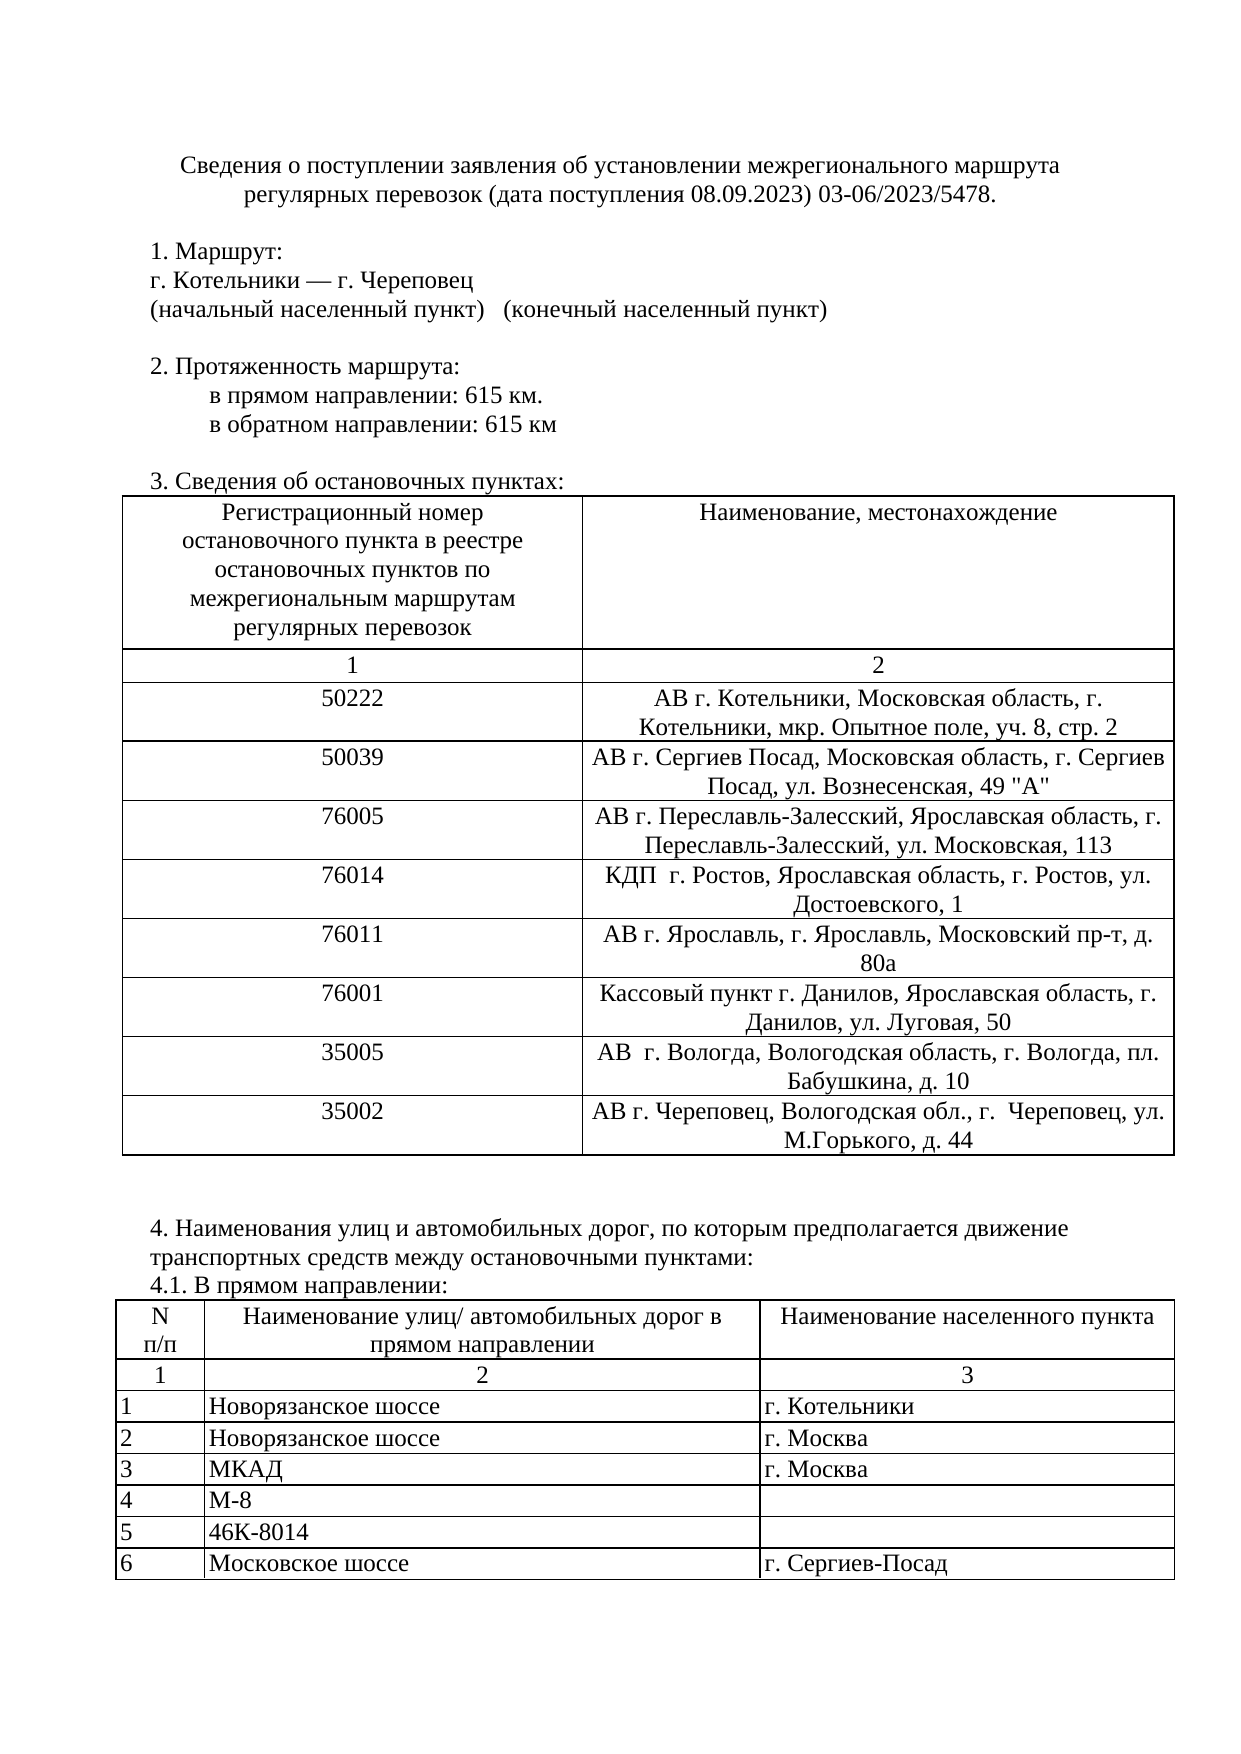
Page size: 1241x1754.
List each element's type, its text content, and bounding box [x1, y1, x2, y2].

table_cell АВ г. Череповец, Вологодская обл., г. Череповец, ул. М.Горького, д. 44 [583, 1096, 1173, 1154]
table_cell г. Котельники [761, 1391, 1174, 1421]
text 2. Протяженность маршрута: [150, 351, 1090, 380]
table_cell АВ г. Вологда, Вологодская область, г. Вологда, пл. Бабушкина, д. 10 [583, 1037, 1173, 1095]
table_cell Московское шоссе [205, 1549, 759, 1578]
table_cell Кассовый пункт г. Данилов, Ярославская область, г. Данилов, ул. Луговая, 50 [583, 978, 1173, 1036]
table_cell 76005 [123, 801, 582, 858]
table_cell 76001 [123, 978, 582, 1036]
table_cell 50039 [123, 742, 582, 799]
text Сведения о поступлении заявления об установлении межрегионального маршрута регулярных перевозок (дата поступления 08.09.2023) 03-06/2023/5478. [150, 150, 1090, 207]
table_cell КДП г. Ростов, Ярославская область, г. Ростов, ул. Достоевского, 1 [583, 860, 1173, 918]
table_cell 5 [117, 1517, 204, 1547]
table_cell 3 [761, 1360, 1174, 1390]
table_cell [761, 1517, 1174, 1547]
text 1. Маршрут: [150, 236, 1090, 265]
table_cell АВ г. Сергиев Посад, Московская область, г. Сергиев Посад, ул. Вознесенская, 49 "А" [583, 742, 1173, 799]
table_header Наименование, местонахождение [583, 497, 1173, 648]
table_cell 76014 [123, 860, 582, 918]
table_cell 76011 [123, 919, 582, 977]
table_header Наименование населенного пункта [761, 1301, 1174, 1358]
text 4.1. В прямом направлении: [150, 1270, 1090, 1299]
table_cell [761, 1486, 1174, 1516]
text 3. Сведения об остановочных пунктах: [150, 466, 1090, 495]
table_cell Новорязанское шоссе [205, 1391, 759, 1421]
table_cell 2 [117, 1423, 204, 1453]
table_cell АВ г. Переславль-Залесский, Ярославская область, г. Переславль-Залесский, ул. Московская, 113 [583, 801, 1173, 858]
text 4. Наименования улиц и автомобильных дорог, по которым предполагается движение транспортных средств между остановочными пунктами: [150, 1213, 1090, 1270]
table_cell 4 [117, 1486, 204, 1516]
table_cell г. Сергиев-Посад [761, 1549, 1174, 1578]
table_cell 50222 [123, 683, 582, 740]
text (начальный населенный пункт) (конечный населенный пункт) [150, 294, 1090, 322]
table_cell 46К-8014 [205, 1517, 759, 1547]
table_cell Новорязанское шоссе [205, 1423, 759, 1453]
table_cell г. Москва [761, 1454, 1174, 1484]
table_cell г. Москва [761, 1423, 1174, 1453]
table_cell 1 [123, 650, 582, 681]
table_cell 35002 [123, 1096, 582, 1154]
table_cell МКАД [205, 1454, 759, 1484]
table_cell 1 [117, 1391, 204, 1421]
table_header N п/п [117, 1301, 204, 1358]
table_cell АВ г. Ярославль, г. Ярославль, Московский пр-т, д. 80а [583, 919, 1173, 977]
table_cell 35005 [123, 1037, 582, 1095]
table_cell 2 [205, 1360, 759, 1390]
table_cell М-8 [205, 1486, 759, 1516]
text в прямом направлении: 615 км. [150, 380, 1090, 409]
table_cell 2 [583, 650, 1173, 681]
table_cell 3 [117, 1454, 204, 1484]
table_cell 6 [117, 1549, 204, 1578]
text в обратном направлении: 615 км [150, 409, 1090, 437]
table_cell АВ г. Котельники, Московская область, г. Котельники, мкр. Опытное поле, уч. 8, стр. 2 [583, 683, 1173, 740]
table_header Наименование улиц/ автомобильных дорог в прямом направлении [205, 1301, 759, 1358]
table_cell 1 [117, 1360, 204, 1390]
text г. Котельники — г. Череповец [150, 265, 1090, 294]
table_header Регистрационный номер остановочного пункта в реестре остановочных пунктов по межрегиональным маршрутам регулярных перевозок [123, 497, 582, 648]
